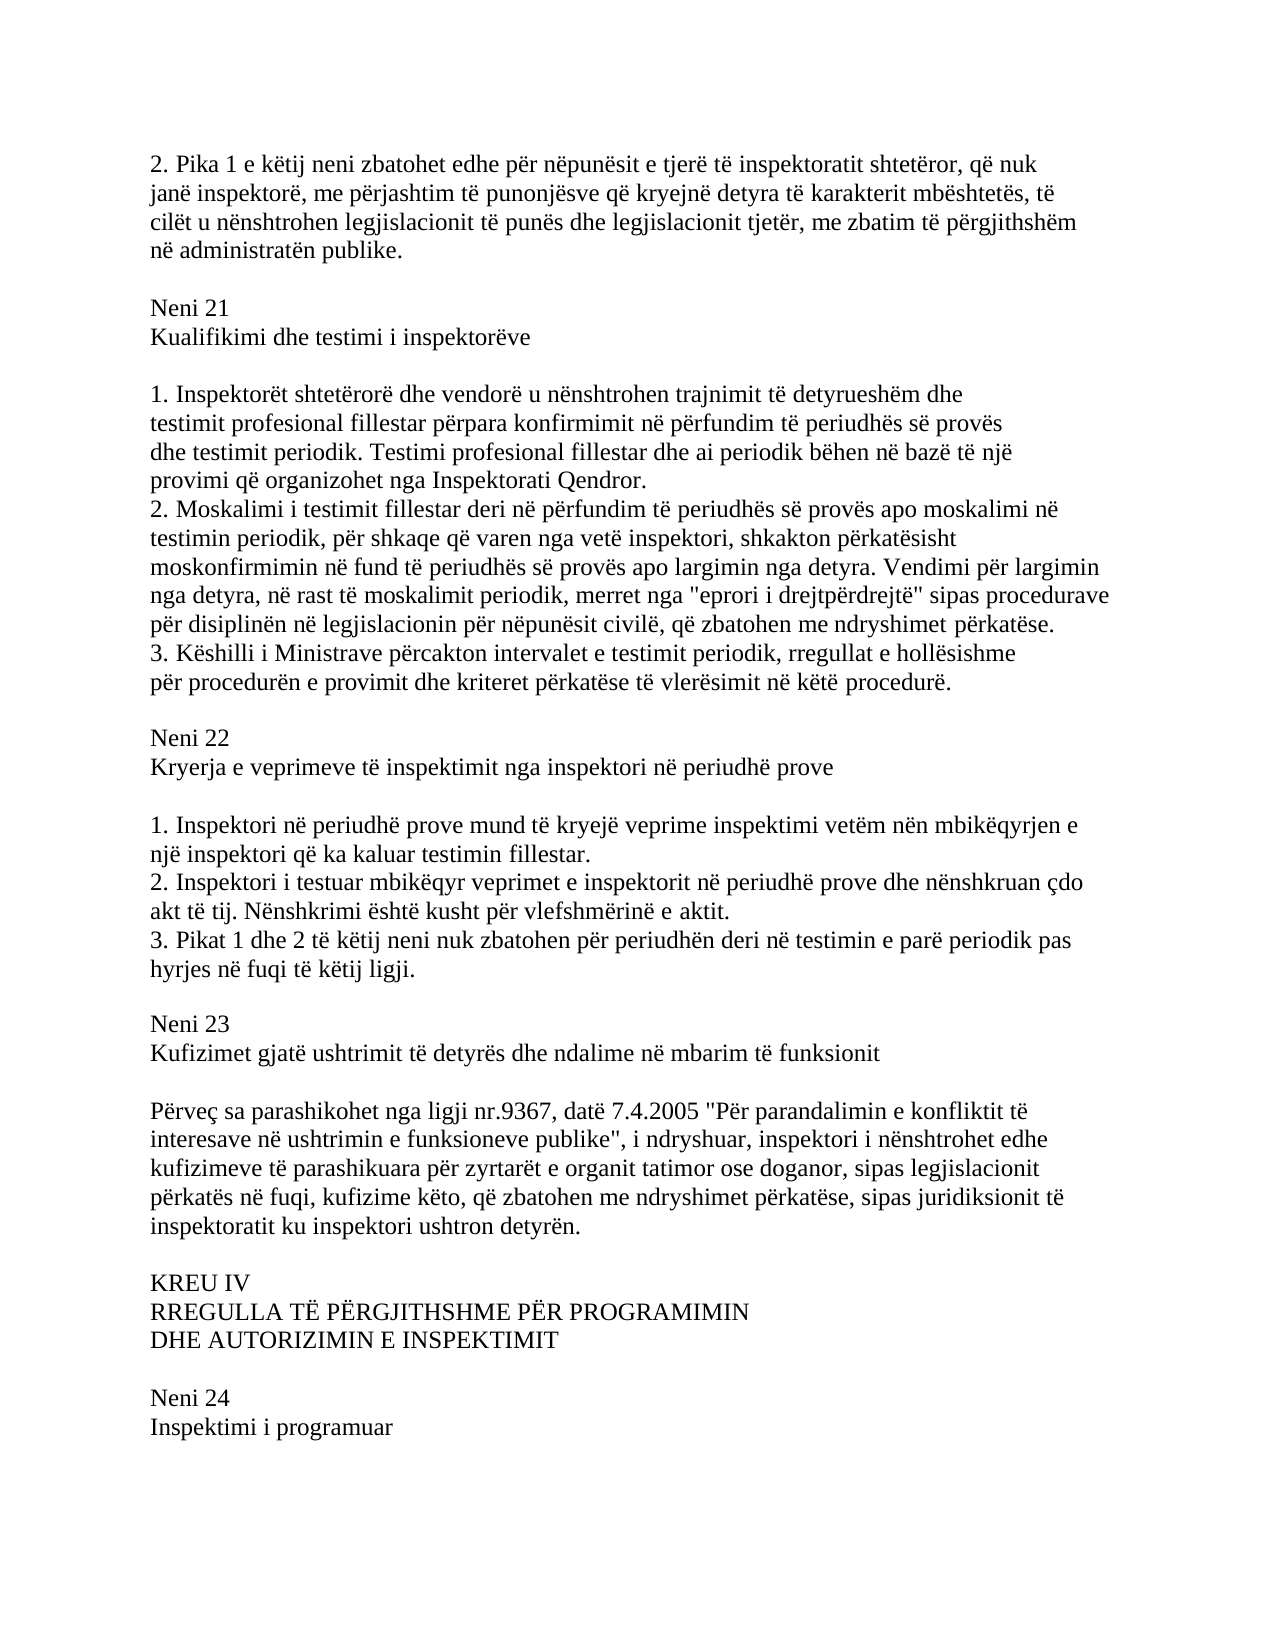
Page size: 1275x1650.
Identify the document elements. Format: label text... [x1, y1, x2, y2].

text Përveç sa parashikohet nga ligji nr.9367, datë 7.4.2005 "Për parandalimin e konfliktit të interesave në ushtrimin e funksioneve publike", i ndryshuar, inspektori i nënshtrohet edhe kufizimeve të parashikuara për zyrtarët e organit tatimor ose doganor, sipas legjislacionit përkatës në fuqi, kufizime këto, që zbatohen me ndryshimet përkatëse, sipas juridiksionit të inspektoratit ku inspektori ushtron detyrën. [150, 1096, 1101, 1239]
list Moskalimi i testimit fillestar deri në përfundim të periudhës së provës apo moskalimi në testimin periodik, për shkaqe që varen nga vetë inspektori, shkakton përkatësisht moskonfirmimin në fund të periudhës së provës apo largimin nga detyra. Vendimi për largimin nga detyra, në rast të moskalimit periodik, merret nga "eprori i drejtpërdrejtë" sipas procedurave për disiplinën në legjislacionin për nëpunësit civilë, që zbatohen me ndryshimet përkatëse. [150, 494, 1112, 638]
list Inspektorët shtetërorë dhe vendorë u nënshtrohen trajnimit të detyrueshëm dhe testimit profesional fillestar përpara konfirmimit në përfundim të periudhës së provës dhe testimit periodik. Testimi profesional fillestar dhe ai periodik bëhen në bazë të një provimi që organizohet nga Inspektorati Qendror. [150, 379, 1043, 494]
text Kufizimet gjatë ushtrimit të detyrës dhe ndalime në mbarim të funksionit [150, 1038, 1135, 1067]
text Inspektimi i programuar [150, 1412, 1135, 1441]
text Neni 23 [150, 1010, 1135, 1038]
text RREGULLA TË PËRGJITHSHME PËR PROGRAMIMIN DHE AUTORIZIMIN E INSPEKTIMIT [150, 1298, 799, 1354]
text KREU IV [150, 1268, 1135, 1297]
text Neni 21 [150, 293, 1135, 322]
list Pika 1 e këtij neni zbatohet edhe për nëpunësit e tjerë të inspektoratit shtetëror, që nuk janë inspektorë, me përjashtim të punonjësve që kryejnë detyra të karakterit mbështetës, të cilët u nënshtrohen legjislacionit të punës dhe legjislacionit tjetër, me zbatim të përgjithshëm në administratën publike. [150, 149, 1084, 264]
list Inspektori në periudhë prove mund të kryejë veprime inspektimi vetëm nën mbikëqyrjen e një inspektori që ka kaluar testimin fillestar. [150, 810, 1114, 867]
list Inspektori i testuar mbikëqyr veprimet e inspektorit në periudhë prove dhe nënshkruan çdo akt të tij. Nënshkrimi është kusht për vlefshmërinë e aktit. [150, 867, 1119, 925]
text Neni 22 [150, 724, 1135, 753]
list Këshilli i Ministrave përcakton intervalet e testimit periodik, rregullat e hollësishme për procedurën e provimit dhe kriteret përkatëse të vlerësimit në këtë procedurë. [150, 638, 1053, 696]
text Kualifikimi dhe testimi i inspektorëve [150, 322, 1135, 351]
text Neni 24 [150, 1383, 1135, 1412]
text Kryerja e veprimeve të inspektimit nga inspektori në periudhë prove [150, 753, 1135, 781]
list Pikat 1 dhe 2 të këtij neni nuk zbatohen për periudhën deri në testimin e parë periodik pas hyrjes në fuqi të këtij ligji. [150, 925, 1072, 982]
